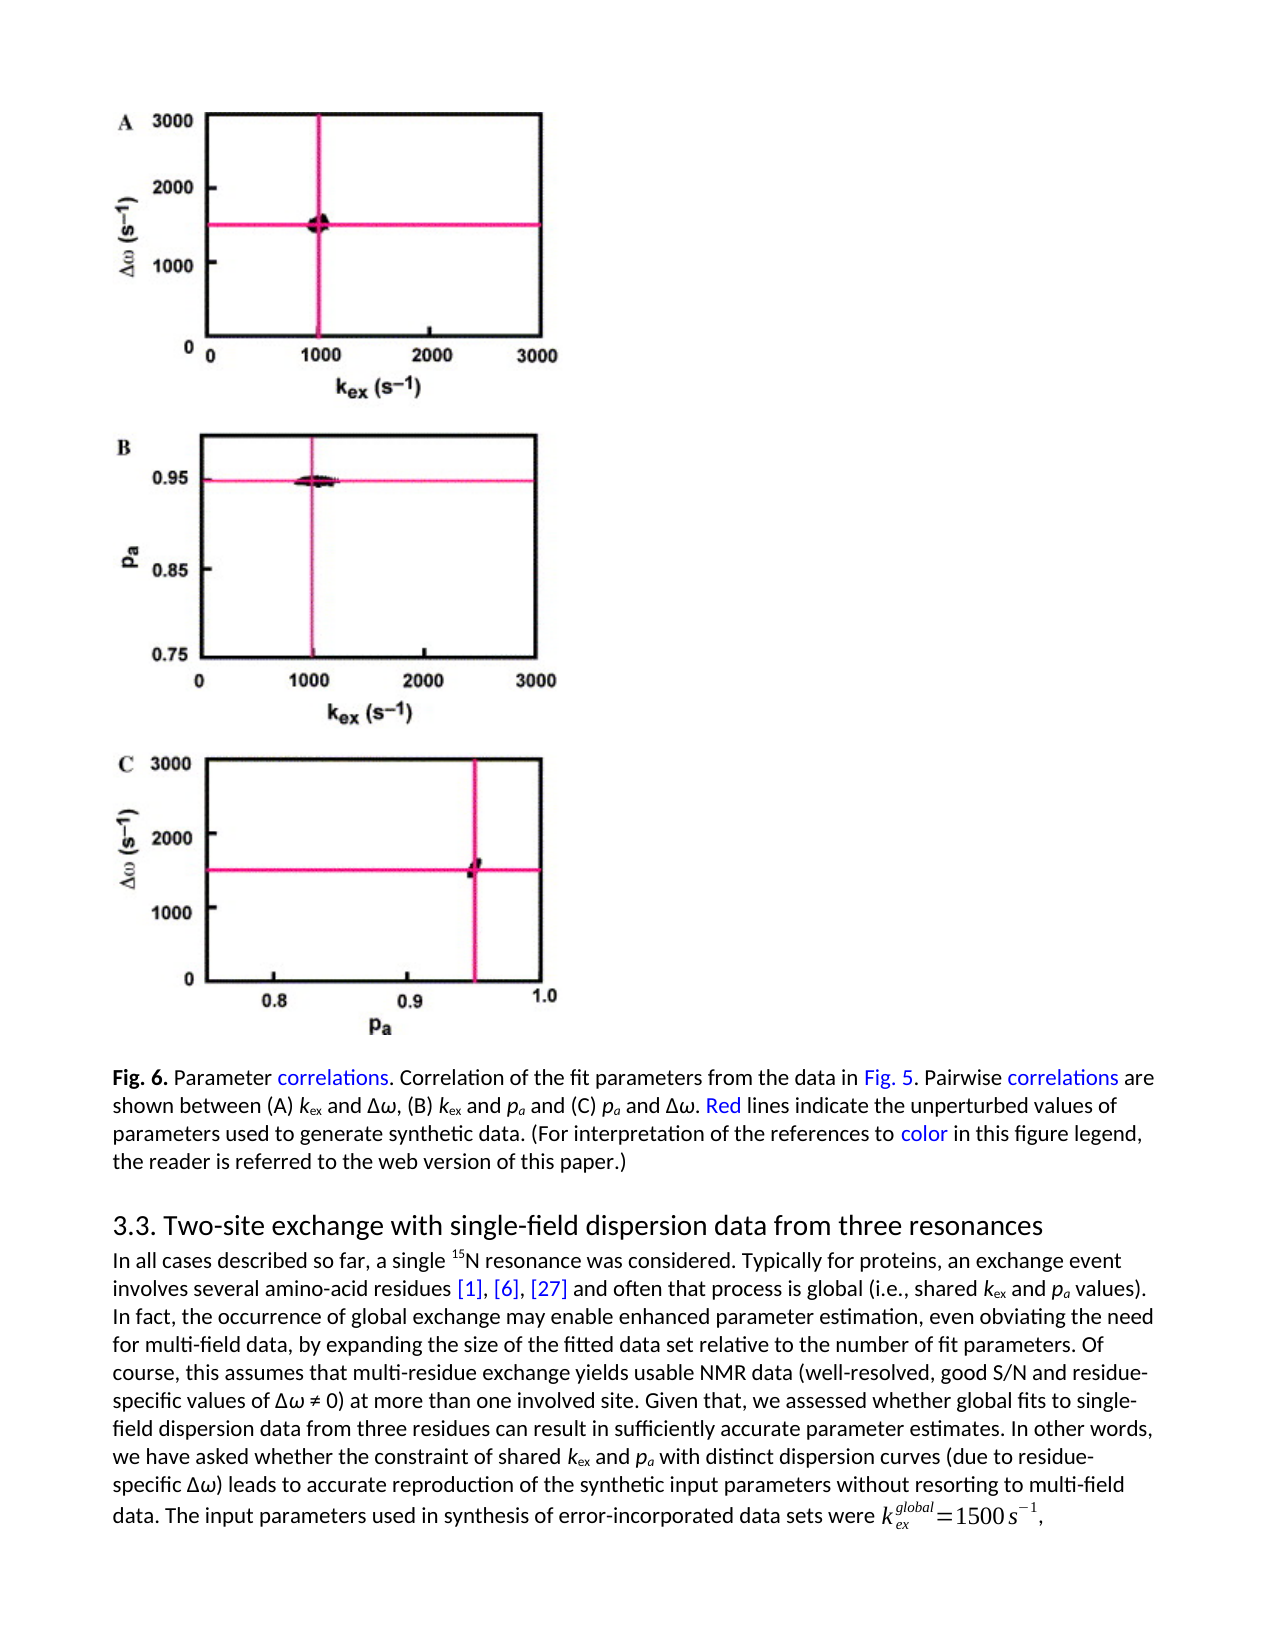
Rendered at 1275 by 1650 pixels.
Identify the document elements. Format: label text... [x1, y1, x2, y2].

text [112, 1246, 1162, 1533]
picture [112, 112, 563, 1035]
subtitle 3.3. Two-site exchange with single-field dispersion data from three resonances [112, 1207, 1162, 1243]
text Fig. 6. Parameter correlations. Correlation of the fit parameters from the data in Fig. 5. Pairwise correlations are shown between (A) kex and Δω, (B) kex and pa and (C) pa and Δω. Red lines indicate the unperturbed values of parameters used to generate synthetic data. (For interpretation of the references to color in this figure legend, the reader is referred to the web version of this paper.) [112, 1063, 1162, 1175]
